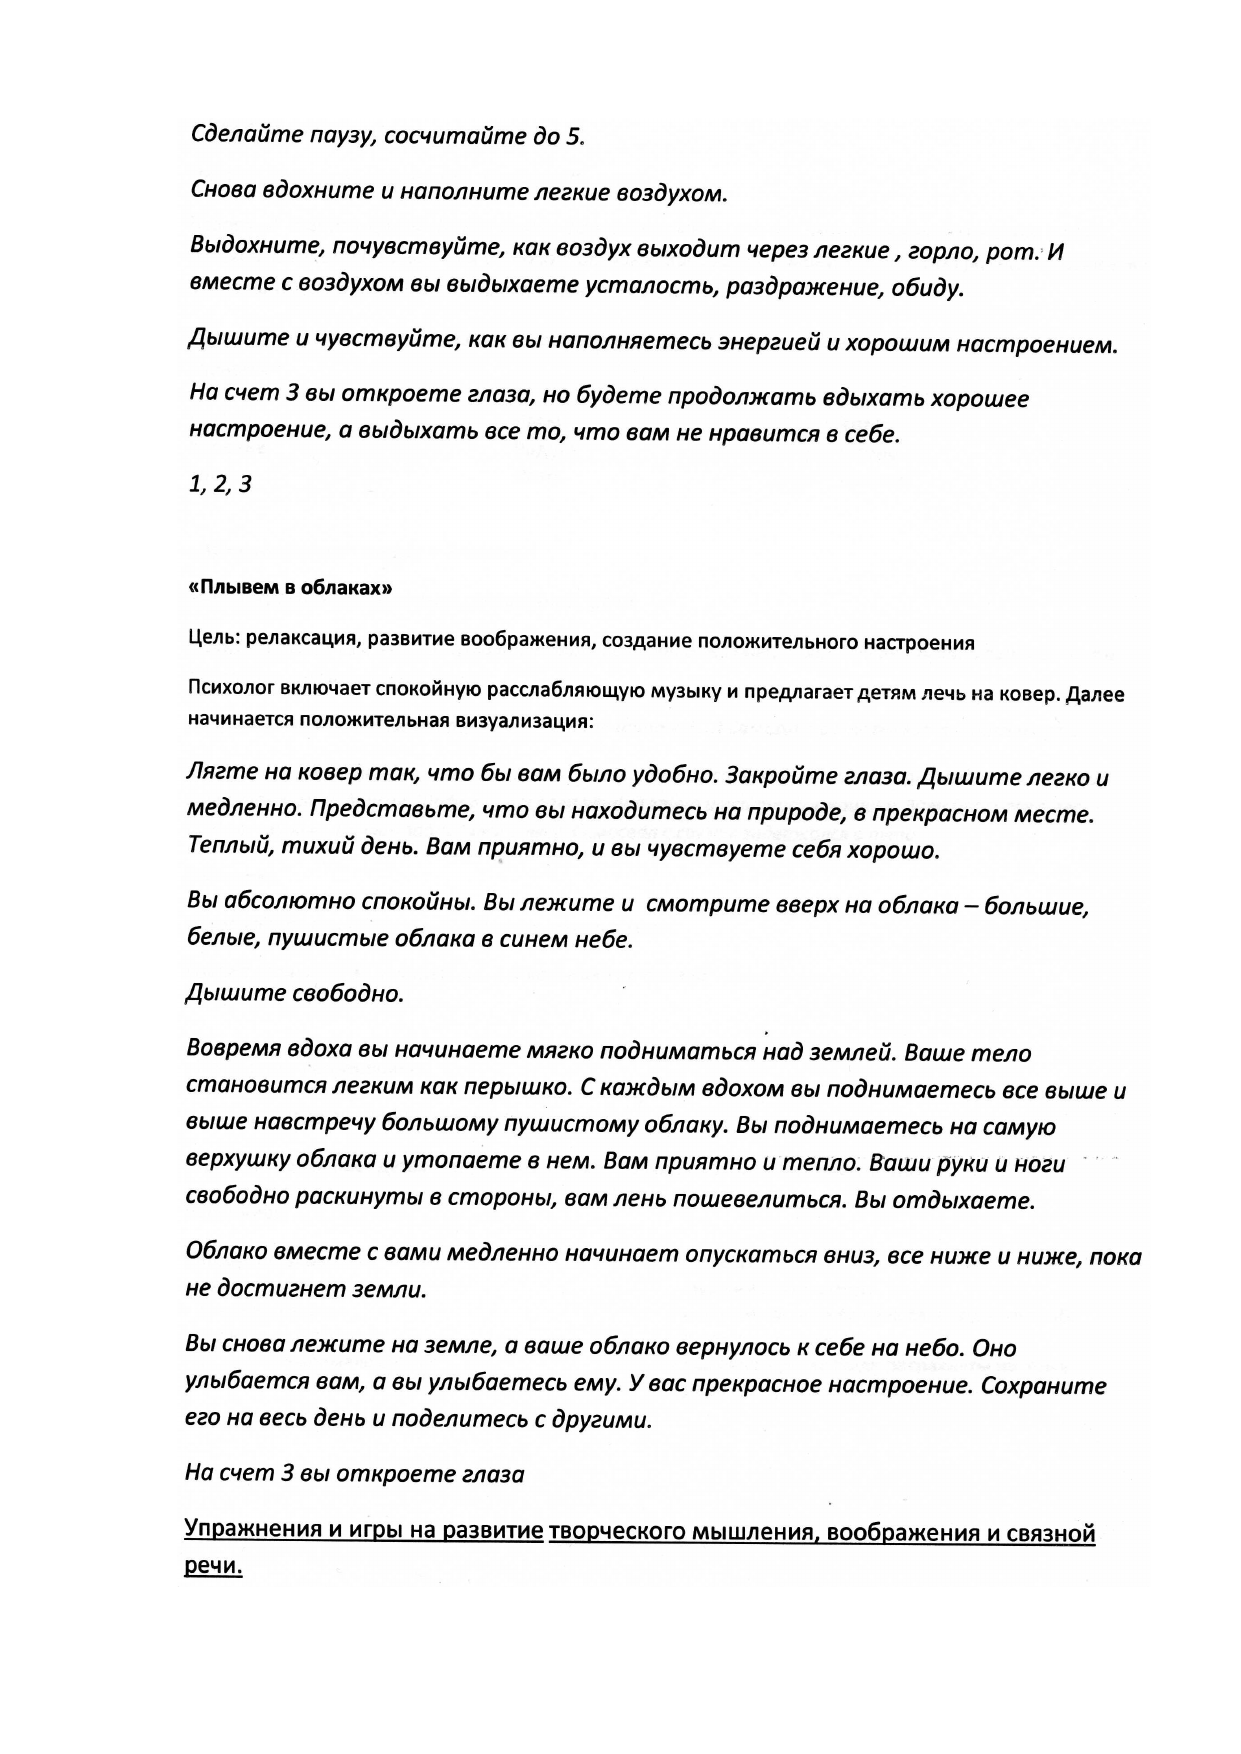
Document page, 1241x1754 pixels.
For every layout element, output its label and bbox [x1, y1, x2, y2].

picture [177, 118, 1151, 1587]
